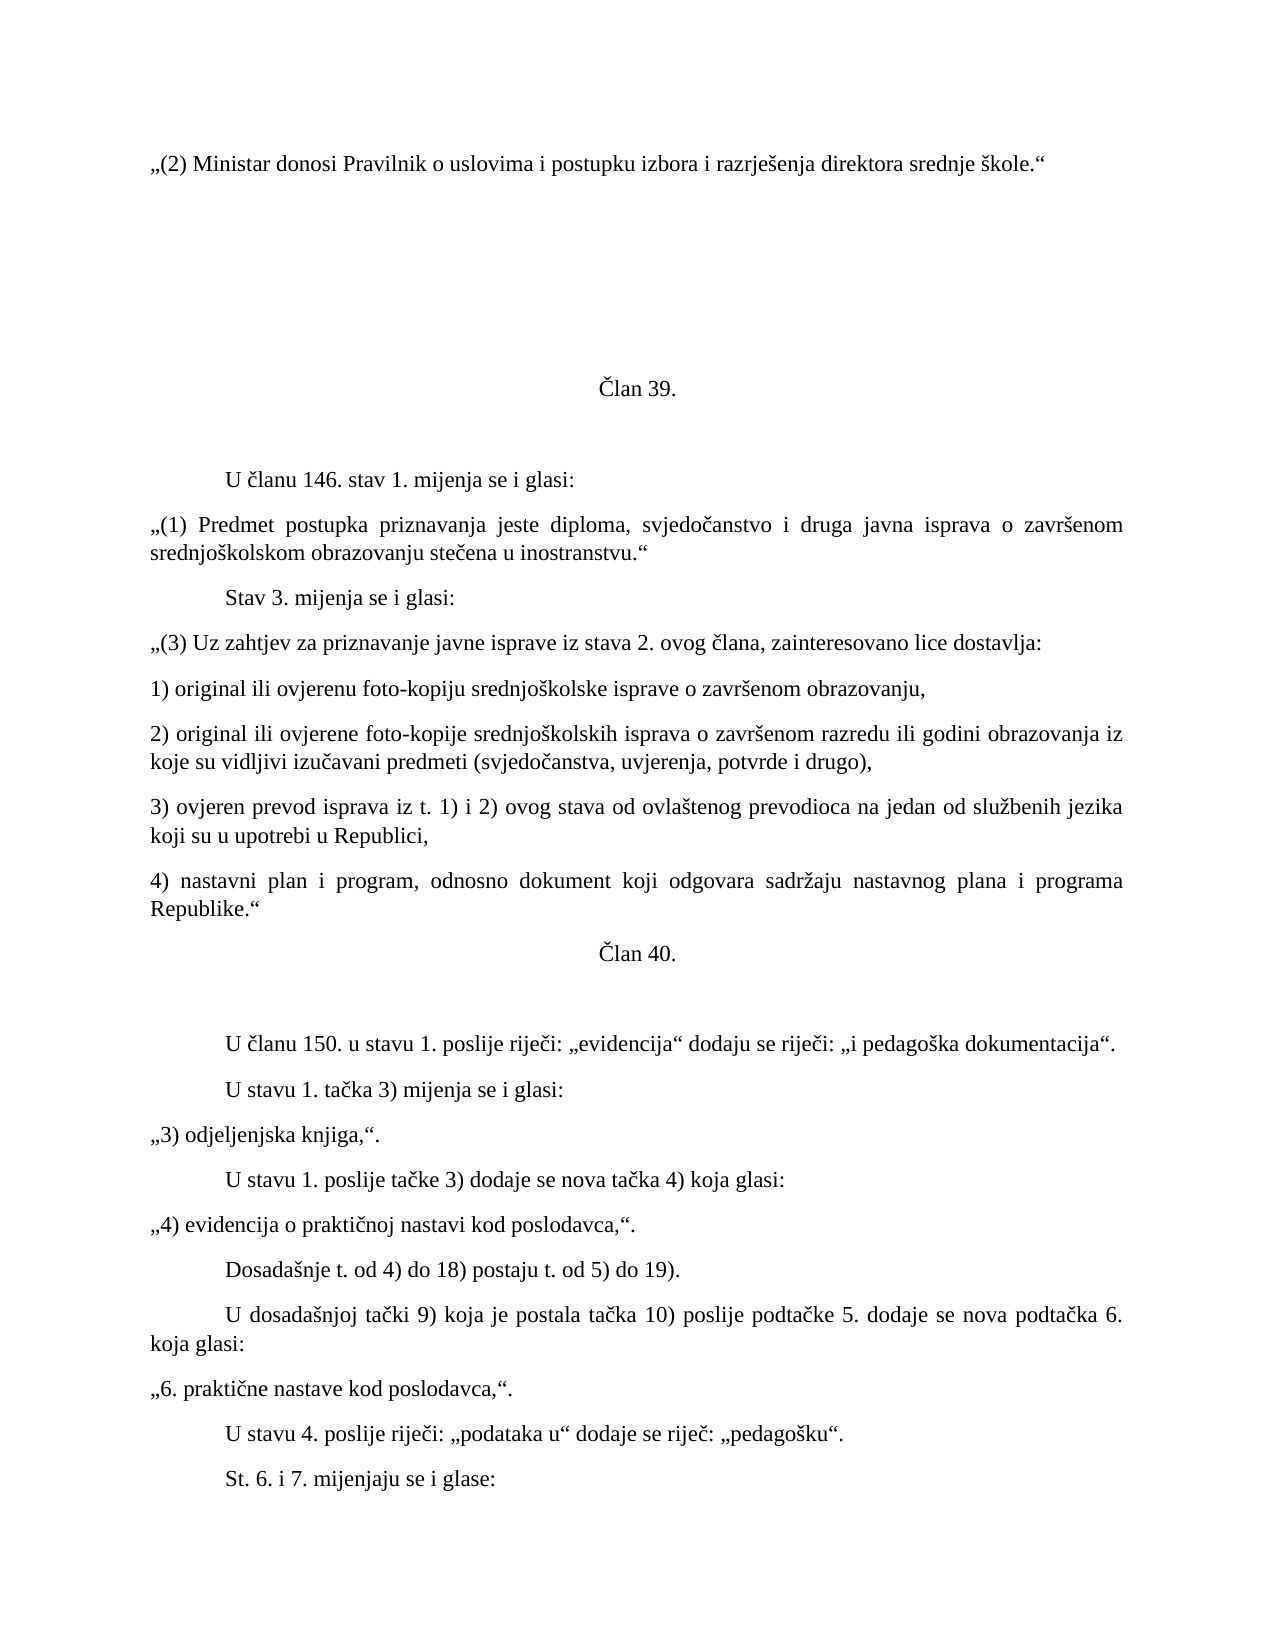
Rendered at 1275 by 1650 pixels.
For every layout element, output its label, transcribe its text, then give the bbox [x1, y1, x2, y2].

text 3) ovjeren prevod isprava iz t. 1) i 2) ovog stava od ovlaštenog prevodioca na jedan od službenih jezika koji su u upotrebi u Republici, [150, 793, 1125, 848]
text U stavu 1. tačka 3) mijenja se i glasi: [150, 1076, 1125, 1102]
text 2) original ili ovjerene foto-kopije srednjoškolskih isprava o završenom razredu ili godini obrazovanja iz koje su vidljivi izučavani predmeti (svjedočanstva, uvjerenja, potvrde i drugo), [150, 720, 1125, 774]
text Član 39. [150, 376, 1125, 402]
text „(2) Ministar donosi Pravilnik o uslovima i postupku izbora i razrješenja direktora srednje škole.“ [150, 150, 1125, 176]
text St. 6. i 7. mijenjaju se i glase: [150, 1465, 1125, 1491]
text „3) odjeljenjska knjiga,“. [150, 1121, 1125, 1147]
text U stavu 1. poslije tačke 3) dodaje se nova tačka 4) koja glasi: [150, 1166, 1125, 1192]
text 1) original ili ovjerenu foto-kopiju srednjoškolske isprave o završenom obrazovanju, [150, 674, 1125, 701]
text „(3) Uz zahtjev za priznavanje javne isprave iz stava 2. ovog člana, zainteresovano lice dostavlja: [150, 629, 1125, 656]
text Član 40. [150, 940, 1125, 967]
text U dosadašnjoj tački 9) koja je postala tačka 10) poslije podtačke 5. dodaje se nova podtačka 6. koja glasi: [150, 1301, 1125, 1356]
text U stavu 4. poslije riječi: „podataka u“ dodaje se riječ: „pedagošku“. [150, 1420, 1125, 1446]
text Dosadašnje t. od 4) do 18) postaju t. od 5) do 19). [150, 1256, 1125, 1282]
text Stav 3. mijenja se i glasi: [150, 584, 1125, 611]
text 4) nastavni plan i program, odnosno dokument koji odgovara sadržaju nastavnog plana i programa Republike.“ [150, 867, 1125, 922]
text U članu 150. u stavu 1. poslije riječi: „evidencija“ dodaju se riječi: „i pedagoška dokumentacija“. [150, 1031, 1125, 1057]
text „4) evidencija o praktičnoj nastavi kod poslodavca,“. [150, 1211, 1125, 1237]
text „(1) Predmet postupka priznavanja jeste diploma, svjedočanstvo i druga javna isprava o završenom srednjoškolskom obrazovanju stečena u inostranstvu.“ [150, 511, 1125, 566]
text U članu 146. stav 1. mijenja se i glasi: [150, 466, 1125, 492]
text „6. praktične nastave kod poslodavca,“. [150, 1375, 1125, 1401]
